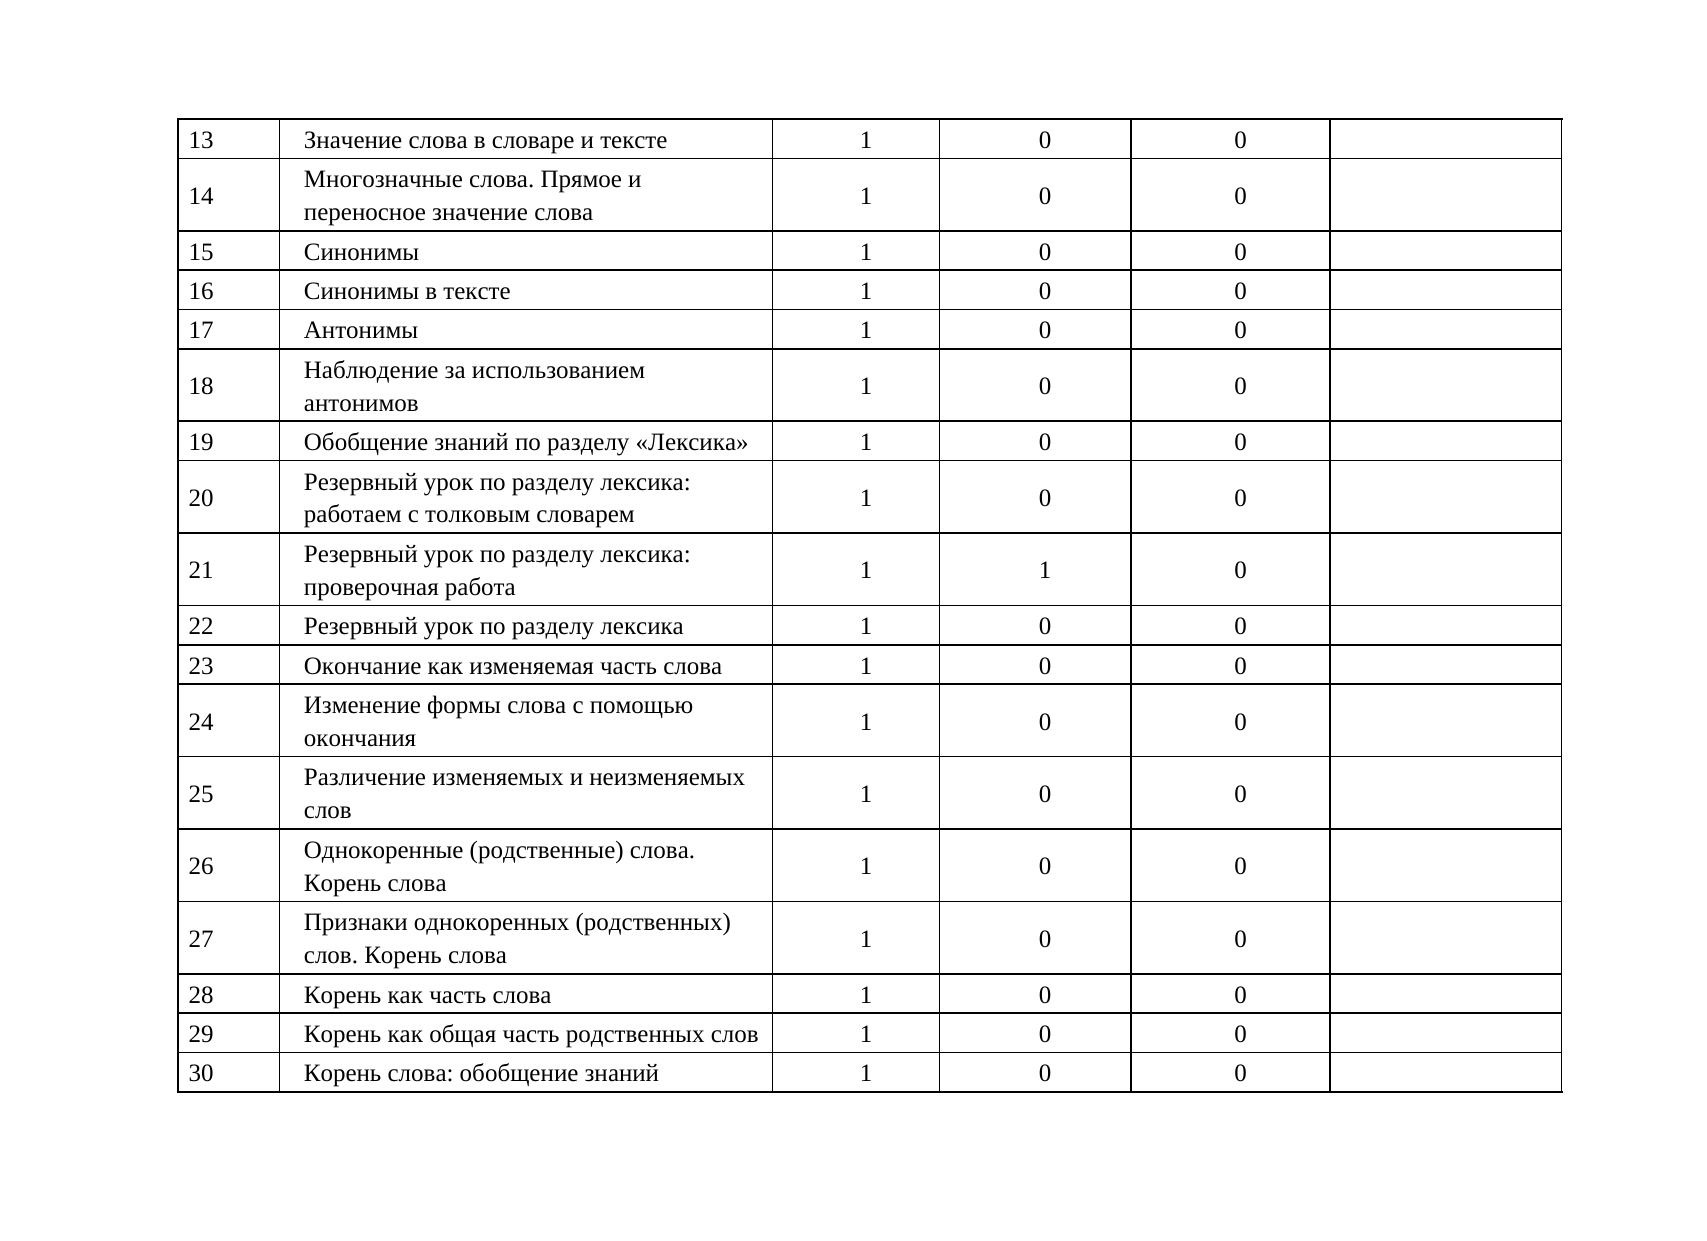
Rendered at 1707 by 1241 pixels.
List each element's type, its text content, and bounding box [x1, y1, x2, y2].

table_cell 0 [1132, 1053, 1329, 1091]
table_cell Корень слова: обобщение знаний [280, 1053, 772, 1091]
table_cell 0 [940, 902, 1130, 973]
table_cell [1331, 757, 1561, 828]
table_cell 0 [1132, 461, 1329, 532]
table_cell Признаки однокоренных (родственных) слов. Корень слова [280, 902, 772, 973]
table_cell 0 [1132, 159, 1329, 230]
table_cell 0 [1132, 271, 1329, 309]
table_cell 1 [773, 461, 939, 532]
table_cell 25 [179, 757, 279, 828]
table_cell 22 [179, 606, 279, 644]
table_cell 1 [940, 534, 1130, 604]
table_cell 0 [1132, 606, 1329, 644]
table_cell 0 [1132, 975, 1329, 1012]
table_cell Однокоренные (родственные) слова. Корень слова [280, 830, 772, 901]
table_cell Корень как общая часть родственных слов [280, 1014, 772, 1052]
table_cell 24 [179, 685, 279, 756]
table_cell Значение слова в словаре и тексте [280, 120, 772, 157]
table_cell [1331, 1014, 1561, 1052]
table_cell 0 [1132, 1014, 1329, 1052]
table_cell 28 [179, 975, 279, 1012]
table_cell 1 [773, 232, 939, 269]
table_cell 0 [1132, 232, 1329, 269]
table_cell 0 [1132, 646, 1329, 683]
table_cell 1 [773, 646, 939, 683]
table_cell 1 [773, 1014, 939, 1052]
table_cell 17 [179, 310, 279, 348]
table_cell 0 [1132, 685, 1329, 756]
table_cell Многозначные слова. Прямое и переносное значение слова [280, 159, 772, 230]
table_cell 1 [773, 902, 939, 973]
table_cell 30 [179, 1053, 279, 1091]
table_cell 27 [179, 902, 279, 973]
table_cell 0 [940, 422, 1130, 460]
table_cell 0 [940, 461, 1130, 532]
table_cell Антонимы [280, 310, 772, 348]
table_cell Окончание как изменяемая часть слова [280, 646, 772, 683]
table_cell 1 [773, 685, 939, 756]
table_cell [1331, 232, 1561, 269]
table_cell [1331, 975, 1561, 1012]
table_cell 0 [940, 350, 1130, 420]
table_cell 18 [179, 350, 279, 420]
table_cell 0 [1132, 310, 1329, 348]
table_cell 0 [1132, 757, 1329, 828]
table_cell 0 [1132, 120, 1329, 157]
table_cell Корень как часть слова [280, 975, 772, 1012]
table_cell 0 [940, 606, 1130, 644]
table_cell [1331, 606, 1561, 644]
table_cell [1331, 159, 1561, 230]
table_cell 0 [1132, 902, 1329, 973]
table_cell 0 [940, 232, 1130, 269]
table_cell [1331, 534, 1561, 604]
table_cell 0 [940, 757, 1130, 828]
table_cell 1 [773, 534, 939, 604]
table_cell 23 [179, 646, 279, 683]
table_cell 1 [773, 757, 939, 828]
table_cell 0 [940, 120, 1130, 157]
table_cell Различение изменяемых и неизменяемых слов [280, 757, 772, 828]
table_cell 1 [773, 975, 939, 1012]
table_cell 13 [179, 120, 279, 157]
table_cell Изменение формы слова с помощью окончания [280, 685, 772, 756]
table_cell 0 [940, 159, 1130, 230]
table_cell [1331, 422, 1561, 460]
table_cell [1331, 646, 1561, 683]
table_cell [1331, 461, 1561, 532]
table_cell Обобщение знаний по разделу «Лексика» [280, 422, 772, 460]
table_cell 1 [773, 422, 939, 460]
table_cell 29 [179, 1014, 279, 1052]
table_cell Резервный урок по разделу лексика [280, 606, 772, 644]
table_cell 16 [179, 271, 279, 309]
table_cell 1 [773, 310, 939, 348]
table_cell 0 [940, 685, 1130, 756]
table_cell Резервный урок по разделу лексика: работаем с толковым словарем [280, 461, 772, 532]
table_cell Синонимы [280, 232, 772, 269]
table_cell 0 [940, 1053, 1130, 1091]
table_cell 0 [1132, 830, 1329, 901]
table_cell 1 [773, 271, 939, 309]
table_cell Наблюдение за использованием антонимов [280, 350, 772, 420]
table_cell 0 [1132, 534, 1329, 604]
table_cell 0 [940, 830, 1130, 901]
table_cell 0 [940, 646, 1130, 683]
table_cell 0 [1132, 422, 1329, 460]
table_cell 1 [773, 606, 939, 644]
table_cell [1331, 685, 1561, 756]
table_cell 21 [179, 534, 279, 604]
table_cell [1331, 310, 1561, 348]
table_cell 1 [773, 1053, 939, 1091]
table_cell [1331, 830, 1561, 901]
table_cell 1 [773, 830, 939, 901]
table_cell 0 [1132, 350, 1329, 420]
table_cell 19 [179, 422, 279, 460]
table_cell 15 [179, 232, 279, 269]
table_cell [1331, 271, 1561, 309]
table_cell 1 [773, 159, 939, 230]
table_cell 0 [940, 271, 1130, 309]
table_cell Резервный урок по разделу лексика: проверочная работа [280, 534, 772, 604]
table_cell Синонимы в тексте [280, 271, 772, 309]
table_cell [1331, 120, 1561, 157]
table_cell [1331, 902, 1561, 973]
table_cell 1 [773, 120, 939, 157]
table_cell 1 [773, 350, 939, 420]
table_cell [1331, 1053, 1561, 1091]
table_cell 0 [940, 1014, 1130, 1052]
table_cell 0 [940, 975, 1130, 1012]
table_cell 20 [179, 461, 279, 532]
table_cell 14 [179, 159, 279, 230]
table_cell [1331, 350, 1561, 420]
table_cell 0 [940, 310, 1130, 348]
table_cell 26 [179, 830, 279, 901]
